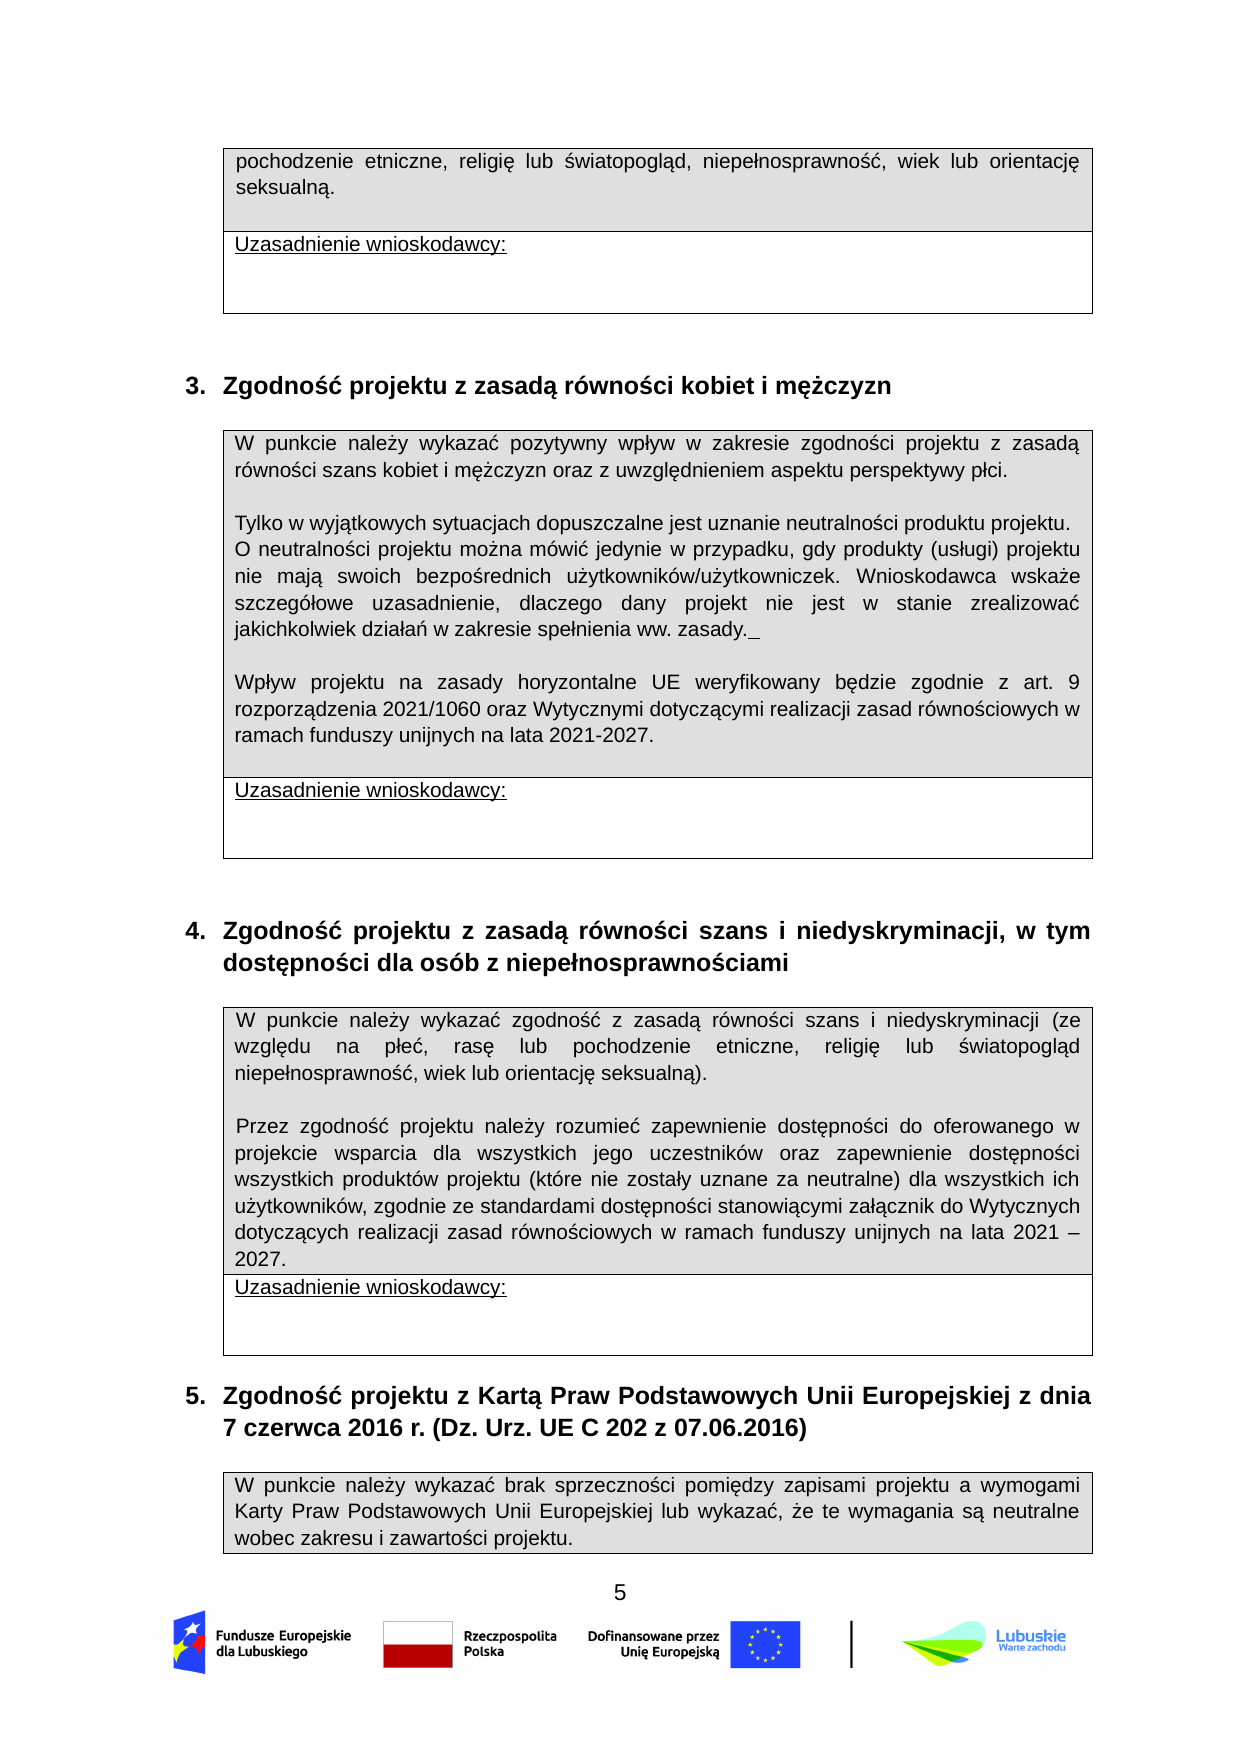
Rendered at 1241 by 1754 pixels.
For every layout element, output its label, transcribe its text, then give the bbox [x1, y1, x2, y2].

table_header W punkcie należy wykazać brak sprzeczności pomiędzy zapisami projektu a wymogami Karty Praw Podstawowych Unii Europejskiej lub wykazać, że te wymagania są neutralne wobec zakresu i zawartości projektu. [224, 1473, 1092, 1553]
picture [147, 1605, 1093, 1681]
table_header W punkcie należy wykazać zgodność z zasadą równości szans i niedyskryminacji (ze względu na płeć, rasę lub pochodzenie etniczne, religię lub światopogląd niepełnosprawność, wiek lub orientację seksualną). Przez zgodność projektu należy rozumieć zapewnienie dostępności do oferowanego w projekcie wsparcia dla wszystkich jego uczestników oraz zapewnienie dostępności wszystkich produktów projektu (które nie zostały uznane za neutralne) dla wszystkich ich użytkowników, zgodnie ze standardami dostępności stanowiącymi załącznik do Wytycznych dotyczących realizacji zasad równościowych w ramach funduszy unijnych na lata 2021 – 2027. [224, 1008, 1092, 1274]
subtitle Zgodność projektu z zasadą równości szans i niedyskryminacji, w tym dostępności dla osób z niepełnosprawnościami [185, 916, 1093, 976]
table_cell Uzasadnienie wnioskodawcy: [224, 778, 1092, 858]
subtitle Zgodność projektu z Kartą Praw Podstawowych Unii Europejskiej z dnia 7 czerwca 2016 r. (Dz. Urz. UE C 202 z 07.06.2016) [185, 1381, 1093, 1442]
subtitle Zgodność projektu z zasadą równości kobiet i mężczyzn [185, 371, 1093, 400]
table_cell Uzasadnienie wnioskodawcy: [224, 232, 1092, 313]
table_header W punkcie należy wykazać pozytywny wpływ w zakresie zgodności projektu z zasadą równości szans kobiet i mężczyzn oraz z uwzględnieniem aspektu perspektywy płci. Tylko w wyjątkowych sytuacjach dopuszczalne jest uznanie neutralności produktu projektu. O neutralności projektu można mówić jedynie w przypadku, gdy produkty (usługi) projektu nie mają swoich bezpośrednich użytkowników/użytkowniczek. Wnioskodawca wskaże szczegółowe uzasadnienie, dlaczego dany projekt nie jest w stanie zrealizować jakichkolwiek działań w zakresie spełnienia ww. zasady. Wpływ projektu na zasady horyzontalne UE weryfikowany będzie zgodnie z art. 9 rozporządzenia 2021/1060 oraz Wytycznymi dotyczącymi realizacji zasad równościowych w ramach funduszy unijnych na lata 2021-2027. [224, 431, 1092, 777]
table_cell Uzasadnienie wnioskodawcy: [224, 1275, 1092, 1355]
